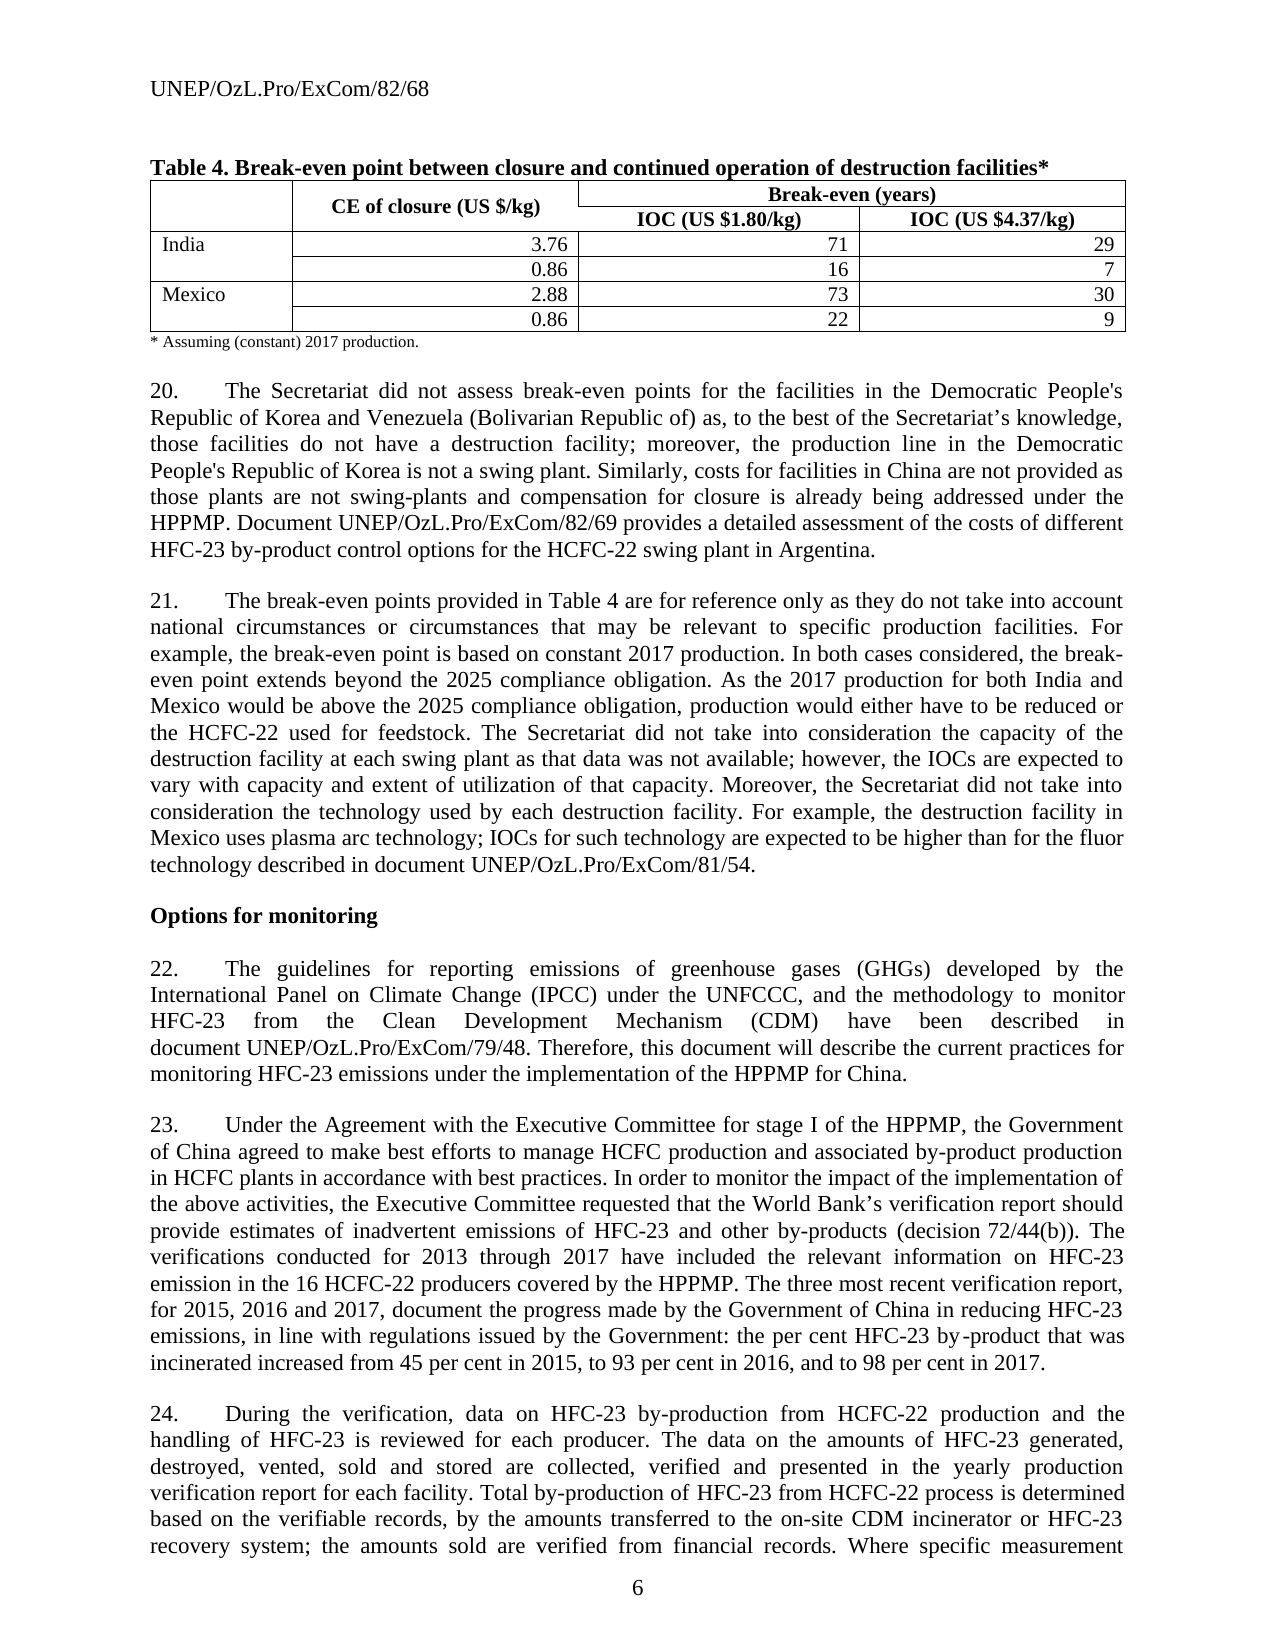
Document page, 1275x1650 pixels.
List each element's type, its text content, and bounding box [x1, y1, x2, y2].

table_cell 2.88 [293, 282, 578, 306]
table_cell 0.86 [293, 307, 578, 331]
table_cell 3.76 [293, 232, 578, 256]
table_header CE of closure (US $/kg) [293, 181, 578, 231]
table_cell 29 [860, 232, 1125, 256]
subtitle The guidelines for reporting emissions of greenhouse gases (GHGs) developed by the International Panel on Climate Change (IPCC) under the UNFCCC, and the methodology to monitor HFC-23 from the Clean Development Mechanism (CDM) have been described in document UNEP/OzL.Pro/ExCom/79/48. Therefore, this document will describe the current practices for monitoring HFC-23 emissions under the implementation of the HPPMP for China. [150, 955, 1125, 1086]
table_cell 71 [579, 232, 859, 256]
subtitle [150, 1400, 1125, 1558]
table_cell Mexico [151, 282, 292, 331]
table_cell 16 [579, 257, 859, 281]
table_cell IOC (US $1.80/kg) [579, 207, 859, 231]
table_cell 9 [860, 307, 1125, 331]
table_cell 7 [860, 257, 1125, 281]
table_cell 22 [579, 307, 859, 331]
table_cell 73 [579, 282, 859, 306]
table_cell IOC (US $4.37/kg) [860, 207, 1125, 231]
subtitle Under the Agreement with the Executive Committee for stage I of the HPPMP, the Government of China agreed to make best efforts to manage HCFC production and associated by-product production in HCFC plants in accordance with best practices. In order to monitor the impact of the implementation of the above activities, the Executive Committee requested that the World Bank’s verification report should provide estimates of inadvertent emissions of HFC-23 and other by-products (decision 72/44(b)). The verifications conducted for 2013 through 2017 have included the relevant information on HFC-23 emission in the 16 HCFC-22 producers covered by the HPPMP. The three most recent verification report, for 2015, 2016 and 2017, document the progress made by the Government of China in reducing HFC-23 emissions, in line with regulations issued by the Government: the per cent HFC-23 by-product that was incinerated increased from 45 per cent in 2015, to 93 per cent in 2016, and to 98 per cent in 2017. [150, 1111, 1125, 1375]
text Options for monitoring [150, 902, 1125, 928]
table_cell 30 [860, 282, 1125, 306]
table_header [151, 181, 292, 231]
text * Assuming (constant) 2017 production. [150, 332, 1125, 351]
subtitle The Secretariat did not assess break-even points for the facilities in the Democratic People's Republic of Korea and Venezuela (Bolivarian Republic of) as, to the best of the Secretariat’s knowledge, those facilities do not have a destruction facility; moreover, the production line in the Democratic People's Republic of Korea is not a swing plant. Similarly, costs for facilities in China are not provided as those plants are not swing-plants and compensation for closure is already being addressed under the HPPMP. Document UNEP/OzL.Pro/ExCom/82/69 provides a detailed assessment of the costs of different HFC-23 by-product control options for the HCFC-22 swing plant in Argentina. [150, 378, 1125, 562]
text Table 4. Break-even point between closure and continued operation of destruction facilities* [150, 154, 1125, 180]
table_cell 0.86 [293, 257, 578, 281]
table_header Break-even (years) [579, 181, 1125, 206]
subtitle The break-even points provided in Table 4 are for reference only as they do not take into account national circumstances or circumstances that may be relevant to specific production facilities. For example, the break-even point is based on constant 2017 production. In both cases considered, the break-even point extends beyond the 2025 compliance obligation. As the 2017 production for both India and Mexico would be above the 2025 compliance obligation, production would either have to be reduced or the HCFC-22 used for feedstock. The Secretariat did not take into consideration the capacity of the destruction facility at each swing plant as that data was not available; however, the IOCs are expected to vary with capacity and extent of utilization of that capacity. Moreover, the Secretariat did not take into consideration the technology used by each destruction facility. For example, the destruction facility in Mexico uses plasma arc technology; IOCs for such technology are expected to be higher than for the fluor technology described in document UNEP/OzL.Pro/ExCom/81/54. [150, 587, 1125, 877]
table_cell India [151, 232, 292, 281]
